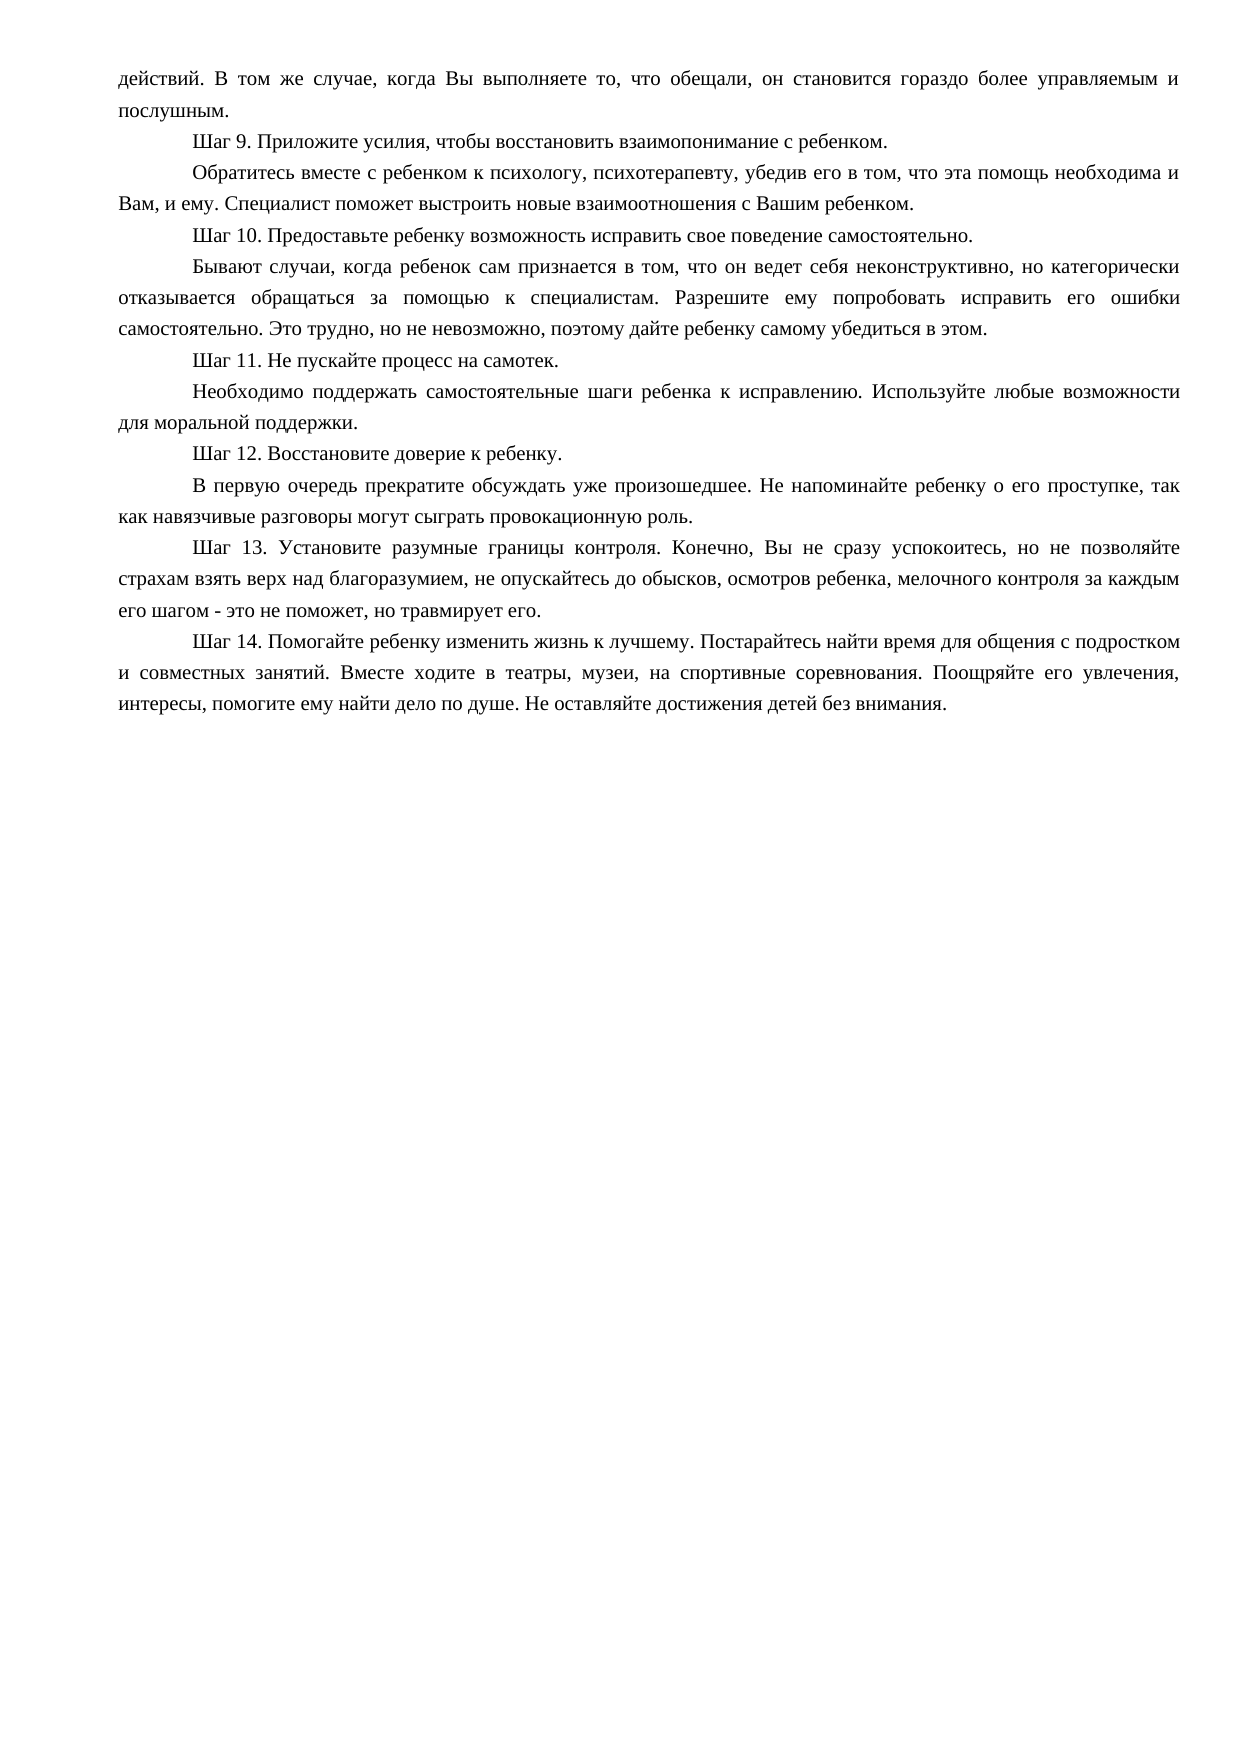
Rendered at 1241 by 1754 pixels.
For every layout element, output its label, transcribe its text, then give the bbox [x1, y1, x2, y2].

text В первую очередь прекратите обсуждать уже произошедшее. Не напоминайте ребенку о его проступке, так как навязчивые разговоры могут сыграть провокационную роль. [118, 465, 1181, 528]
text Шаг 10. Предоставьте ребенку возможность исправить свое поведение самостоятельно. [118, 215, 1181, 247]
text Шаг 14. Помогайте ребенку изменить жизнь к лучшему. Постарайтесь найти время для общения с подростком и совместных занятий. Вместе ходите в театры, музеи, на спортивные соревнования. Поощряйте его увлечения, интересы, помогите ему найти дело по душе. Не оставляйте достижения детей без внимания. [118, 622, 1181, 715]
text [118, 59, 1181, 122]
text Шаг 9. Приложите усилия, чтобы восстановить взаимопонимание с ребенком. [118, 122, 1181, 153]
text Необходимо поддержать самостоятельные шаги ребенка к исправлению. Используйте любые возможности для моральной поддержки. [118, 372, 1181, 434]
text Шаг 13. Установите разумные границы контроля. Конечно, Вы не сразу успокоитесь, но не позволяйте страхам взять верх над благоразумием, не опускайтесь до обысков, осмотров ребенка, мелочного контроля за каждым его шагом - это не поможет, но травмирует его. [118, 528, 1181, 622]
text Шаг 11. Не пускайте процесс на самотек. [118, 340, 1181, 372]
text Шаг 12. Восстановите доверие к ребенку. [118, 434, 1181, 465]
text Бывают случаи, когда ребенок сам признается в том, что он ведет себя неконструктивно, но категорически отказывается обращаться за помощью к специалистам. Разрешите ему попробовать исправить его ошибки самостоятельно. Это трудно, но не невозможно, поэтому дайте ребенку самому убедиться в этом. [118, 247, 1181, 340]
text Обратитесь вместе с ребенком к психологу, психотерапевту, убедив его в том, что эта помощь необходима и Вам, и ему. Специалист поможет выстроить новые взаимоотношения с Вашим ребенком. [118, 153, 1181, 215]
